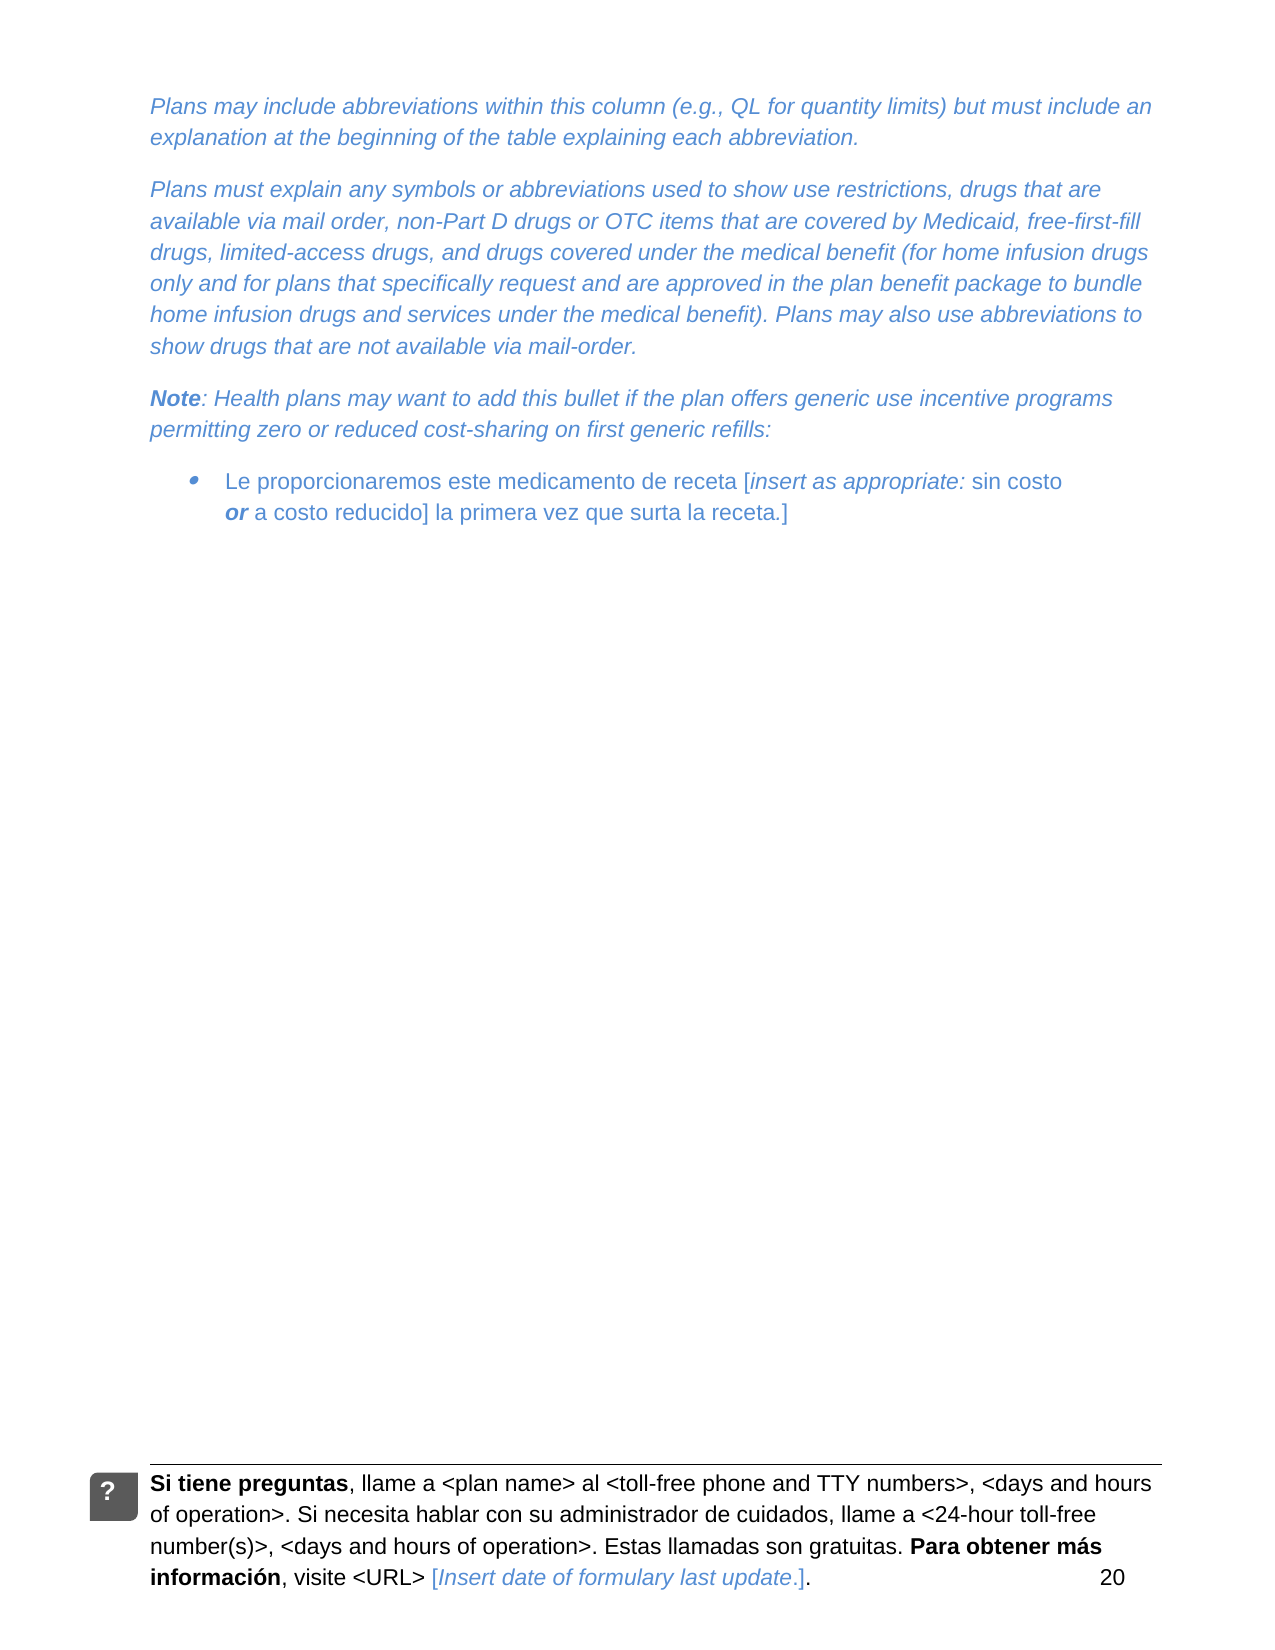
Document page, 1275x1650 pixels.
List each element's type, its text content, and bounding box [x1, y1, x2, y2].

text Note: Health plans may want to add this bullet if the plan offers generic use incentive programs permitting zero or reduced cost-sharing on first generic refills: [150, 381, 1162, 444]
text Plans must explain any symbols or abbreviations used to show use restrictions, drugs that are available via mail order, non-Part D drugs or OTC items that are covered by Medicaid, free-first-fill drugs, limited-access drugs, and drugs covered under the medical benefit (for home infusion drugs only and for plans that specifically request and are approved in the plan benefit package to bundle home infusion drugs and services under the medical benefit). Plans may also use abbreviations to show drugs that are not available via mail-order. [150, 173, 1162, 360]
text Le proporcionaremos este medicamento de receta [insert as appropriate: sin costo or a costo reducido] la primera vez que surta la receta.] [187, 464, 1087, 527]
text Plans may include abbreviations within this column (e.g., QL for quantity limits) but must include an explanation at the beginning of the table explaining each abbreviation. [150, 89, 1162, 152]
